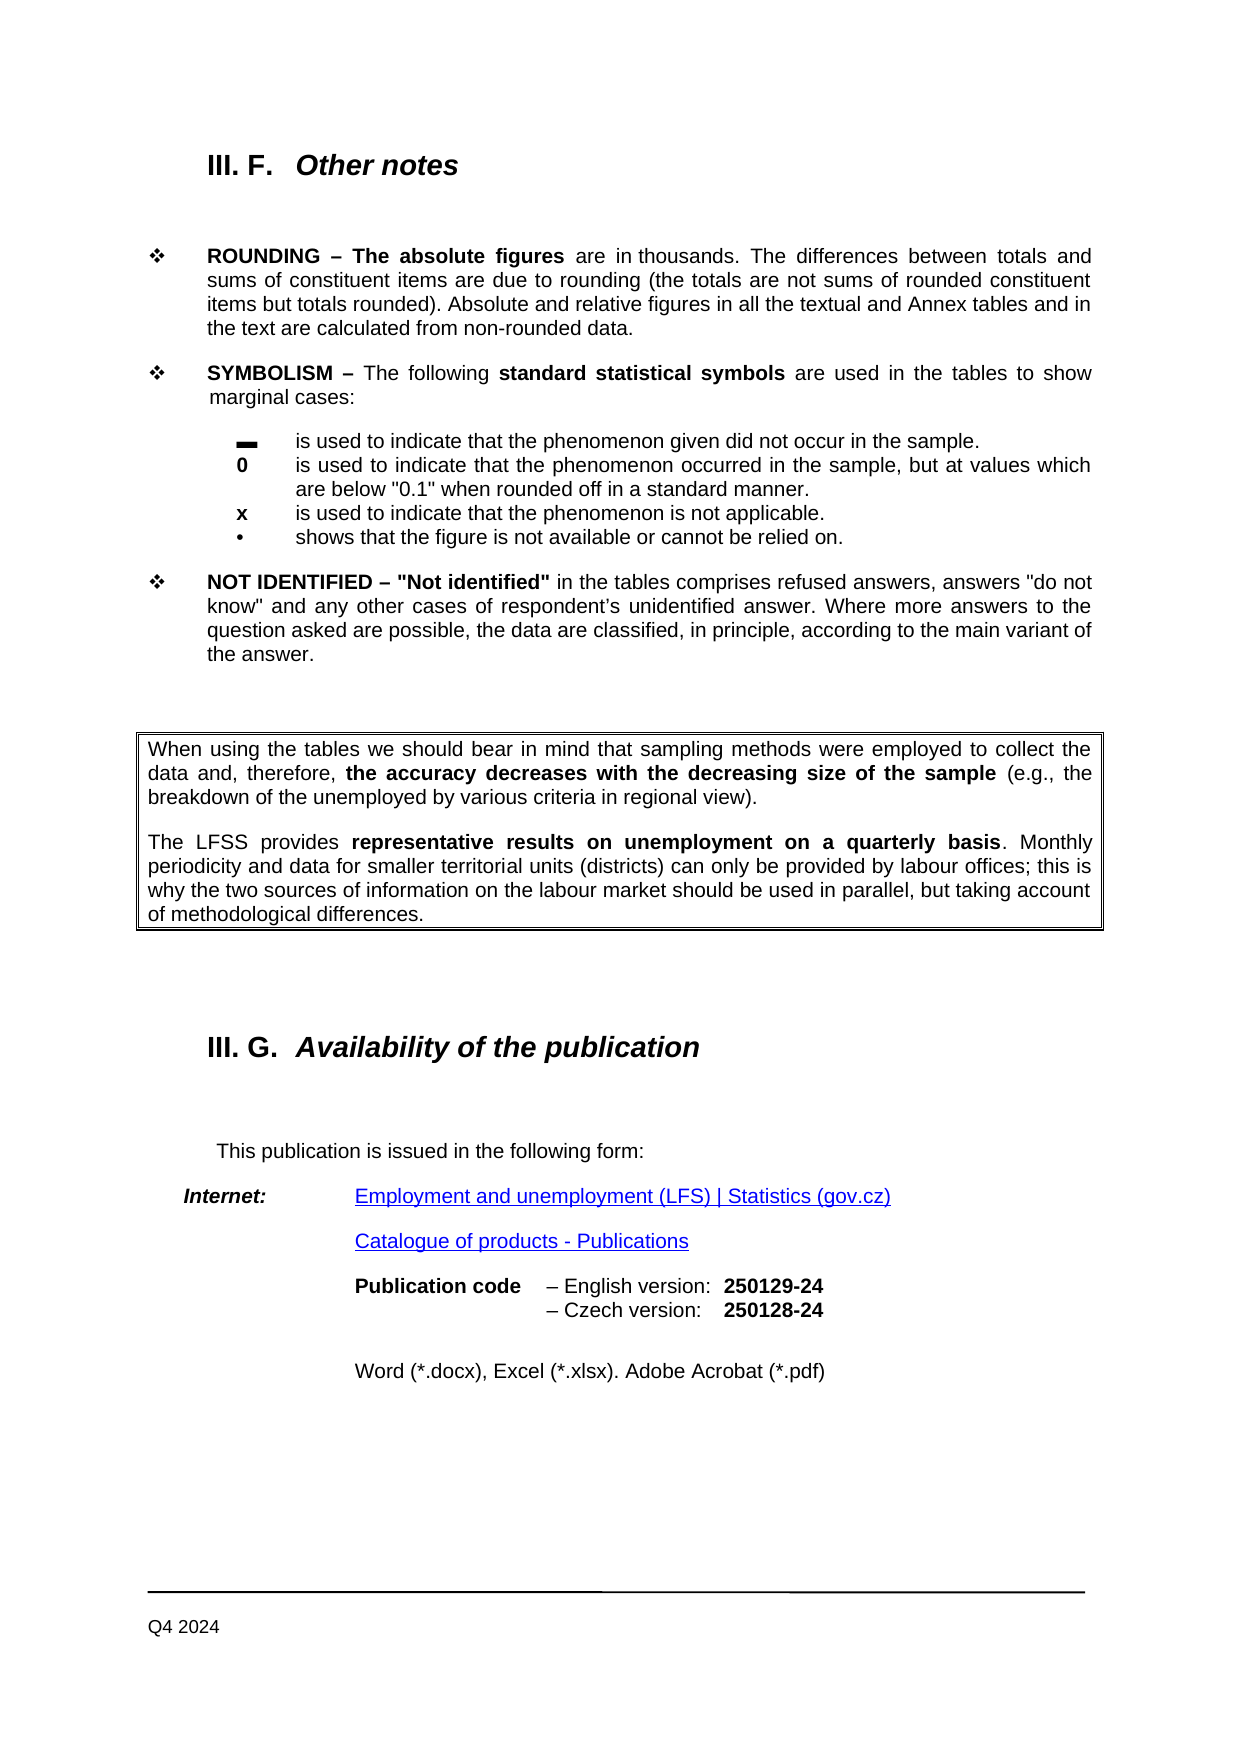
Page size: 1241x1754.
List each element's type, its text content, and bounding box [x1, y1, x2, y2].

list NOT IDENTIFIED – "Not identified" in the tables comprises refused answers, answers "do not know" and any other cases of respondent’s unidentified answer. Where more answers to the question asked are possible, the data are classified, in principle, according to the main variant of the answer. [148, 570, 1092, 666]
text • shows that the figure is not available or cannot be relied on. [236, 525, 1092, 549]
text This publication is issued in the following form: [148, 1139, 1092, 1163]
text 0 is used to indicate that the phenomenon occurred in the sample, but at values which are below "0.1" when rounded off in a standard manner. [236, 453, 1092, 501]
list ROUNDING – The absolute figures are in thousands. The differences between totals and sums of constituent items are due to rounding (the totals are not sums of rounded constituent items but totals rounded). Absolute and relative figures in all the textual and Annex tables and in the text are calculated from non-rounded data. [148, 244, 1092, 340]
text Catalogue of products - Publications [148, 1229, 1092, 1253]
text The LFSS provides representative results on unemployment on a quarterly basis. Monthly periodicity and data for smaller territorial units (districts) can only be provided by labour offices; this is why the two sources of information on the labour market should be used in parallel, but taking account of methodological differences. [139, 824, 1101, 927]
text Publication code – English version: 250129-24 [148, 1273, 1092, 1297]
text When using the tables we should bear in mind that sampling methods were employed to collect the data and, therefore, the accuracy decreases with the decreasing size of the sample (e.g., the breakdown of the unemployed by various criteria in regional view). [139, 735, 1101, 809]
text ▬ is used to indicate that the phenomenon given did not occur in the sample. [236, 429, 1092, 453]
text Word (*.docx), Excel (*.xlsx). Adobe Acrobat (*.pdf) [148, 1359, 1092, 1383]
text Internet: Employment and unemployment (LFS) | Statistics (gov.cz) [148, 1184, 1092, 1208]
text – Czech version: 250128-24 [148, 1297, 1092, 1321]
list Availability of the publication [207, 1031, 1092, 1064]
list SYMBOLISM – The following standard statistical symbols are used in the tables to show marginal cases: [148, 361, 1092, 408]
text x is used to indicate that the phenomenon is not applicable. [236, 501, 1092, 525]
list Other notes [207, 148, 1092, 181]
